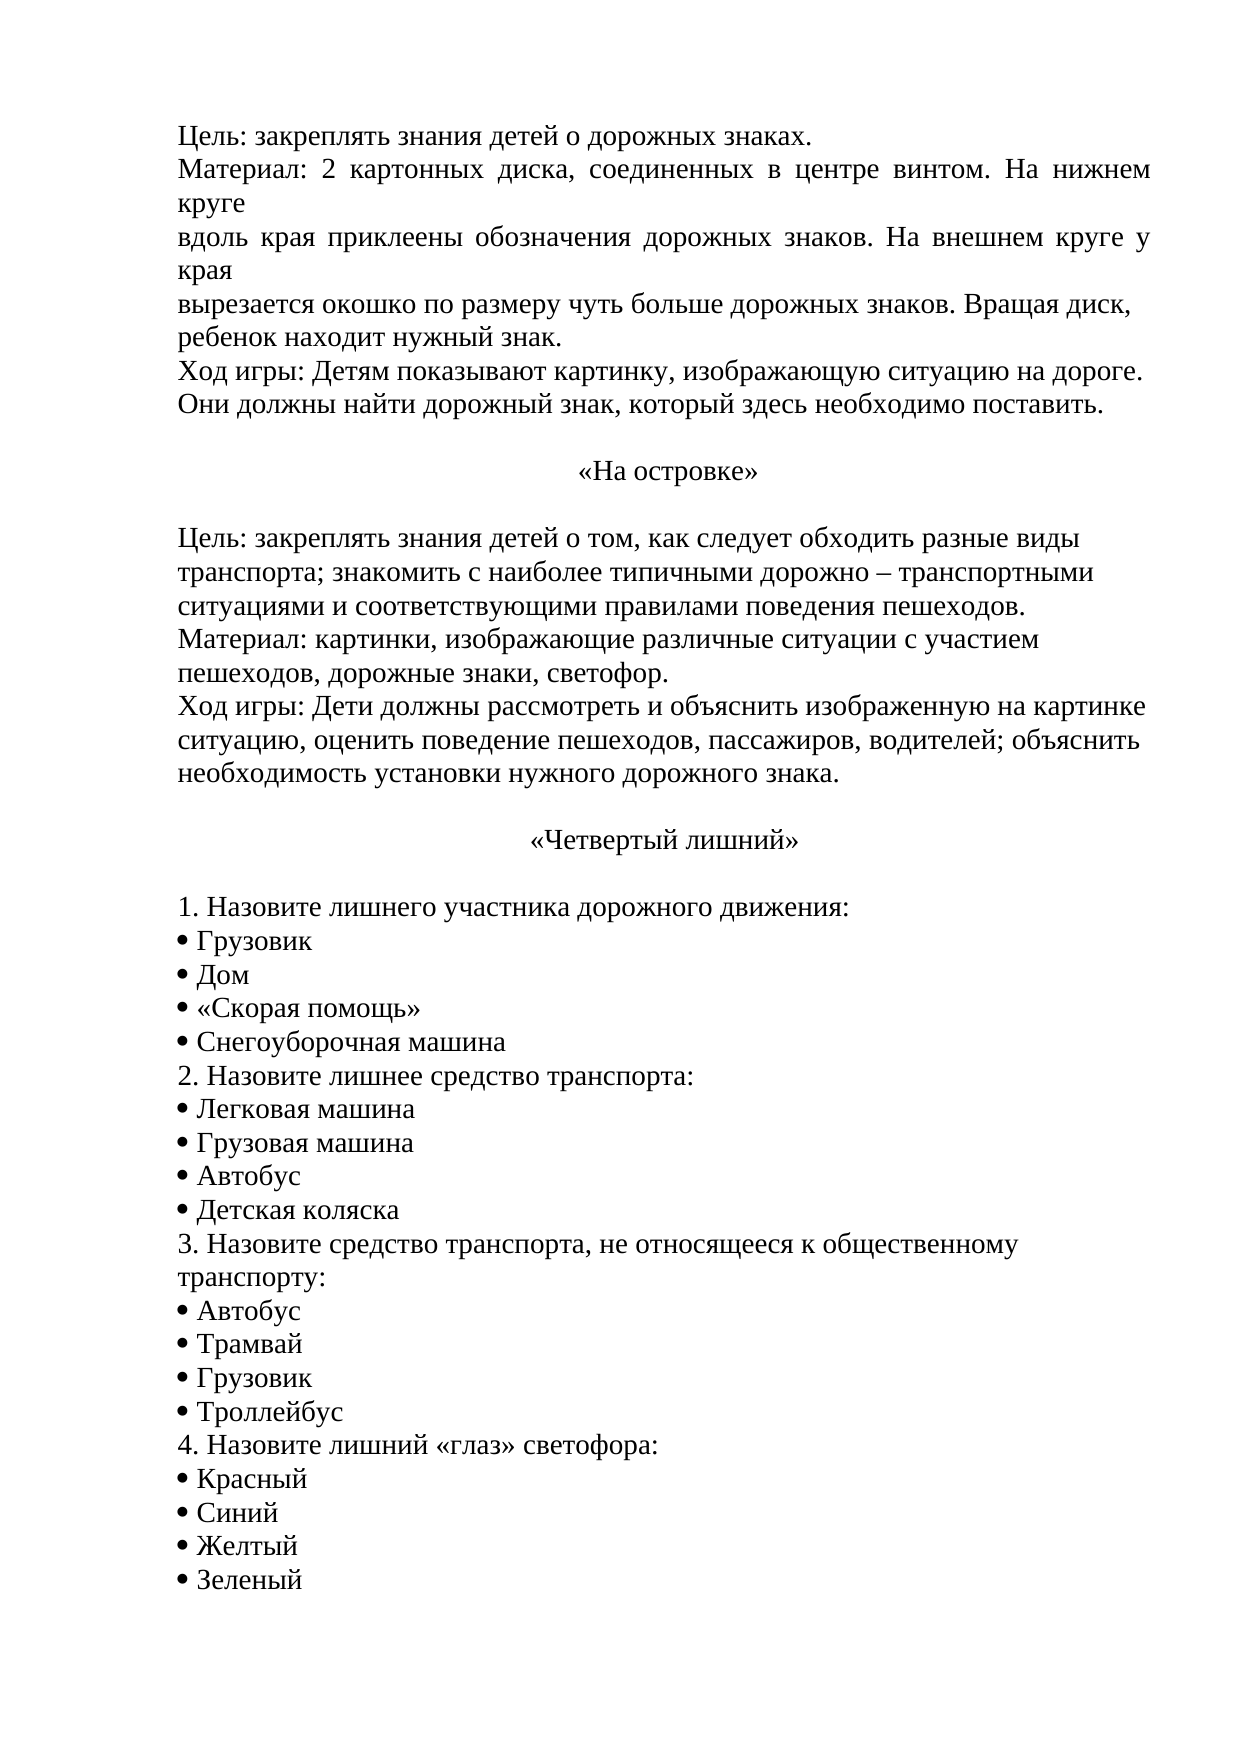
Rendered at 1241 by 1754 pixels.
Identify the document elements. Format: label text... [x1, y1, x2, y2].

text Материал: 2 картонных диска, соединенных в центре винтом. На нижнем круге [177, 152, 1152, 219]
text Они должны найти дорожный знак, который здесь необходимо поставить. [177, 386, 1152, 420]
text транспорта; знакомить с наиболее типичными дорожно – транспортными [177, 554, 1152, 588]
text Детская коляска [177, 1192, 1152, 1226]
text 2. Назовите лишнее средство транспорта: [177, 1058, 1152, 1091]
text транспорту: [177, 1259, 1152, 1293]
text ребенок находит нужный знак. [177, 319, 1152, 353]
text Грузовик [177, 1360, 1152, 1394]
text «Скорая помощь» [177, 990, 1152, 1024]
text Грузовик [177, 923, 1152, 957]
text Ход игры: Детям показывают картинку, изображающую ситуацию на дороге. [177, 353, 1152, 386]
text Троллейбус [177, 1394, 1152, 1427]
text «Четвертый лишний» [177, 822, 1152, 856]
text 3. Назовите средство транспорта, не относящееся к общественному [177, 1226, 1152, 1259]
text Дом [177, 957, 1152, 990]
text «На островке» [177, 453, 1152, 487]
text Желтый [177, 1528, 1152, 1562]
text Ход игры: Дети должны рассмотреть и объяснить изображенную на картинке [177, 688, 1152, 722]
text Трамвай [177, 1327, 1152, 1360]
text Грузовая машина [177, 1125, 1152, 1158]
text Материал: картинки, изображающие различные ситуации с участием [177, 621, 1152, 655]
text вырезается окошко по размеру чуть больше дорожных знаков. Вращая диск, [177, 286, 1152, 319]
text Автобус [177, 1293, 1152, 1327]
text 4. Назовите лишний «глаз» светофора: [177, 1427, 1152, 1461]
text Красный [177, 1461, 1152, 1495]
text Снегоуборочная машина [177, 1024, 1152, 1058]
text Зеленый [177, 1562, 1152, 1596]
text Цель: закреплять знания детей о дорожных знаках. [177, 118, 1152, 152]
text ситуацию, оценить поведение пешеходов, пассажиров, водителей; объяснить [177, 722, 1152, 755]
text вдоль края приклеены обозначения дорожных знаков. На внешнем круге у края [177, 219, 1152, 286]
text 1. Назовите лишнего участника дорожного движения: [177, 889, 1152, 923]
text Цель: закреплять знания детей о том, как следует обходить разные виды [177, 521, 1152, 554]
text Легковая машина [177, 1091, 1152, 1125]
text Синий [177, 1495, 1152, 1528]
text Автобус [177, 1158, 1152, 1192]
text пешеходов, дорожные знаки, светофор. [177, 655, 1152, 688]
text необходимость установки нужного дорожного знака. [177, 755, 1152, 789]
text ситуациями и соответствующими правилами поведения пешеходов. [177, 588, 1152, 621]
